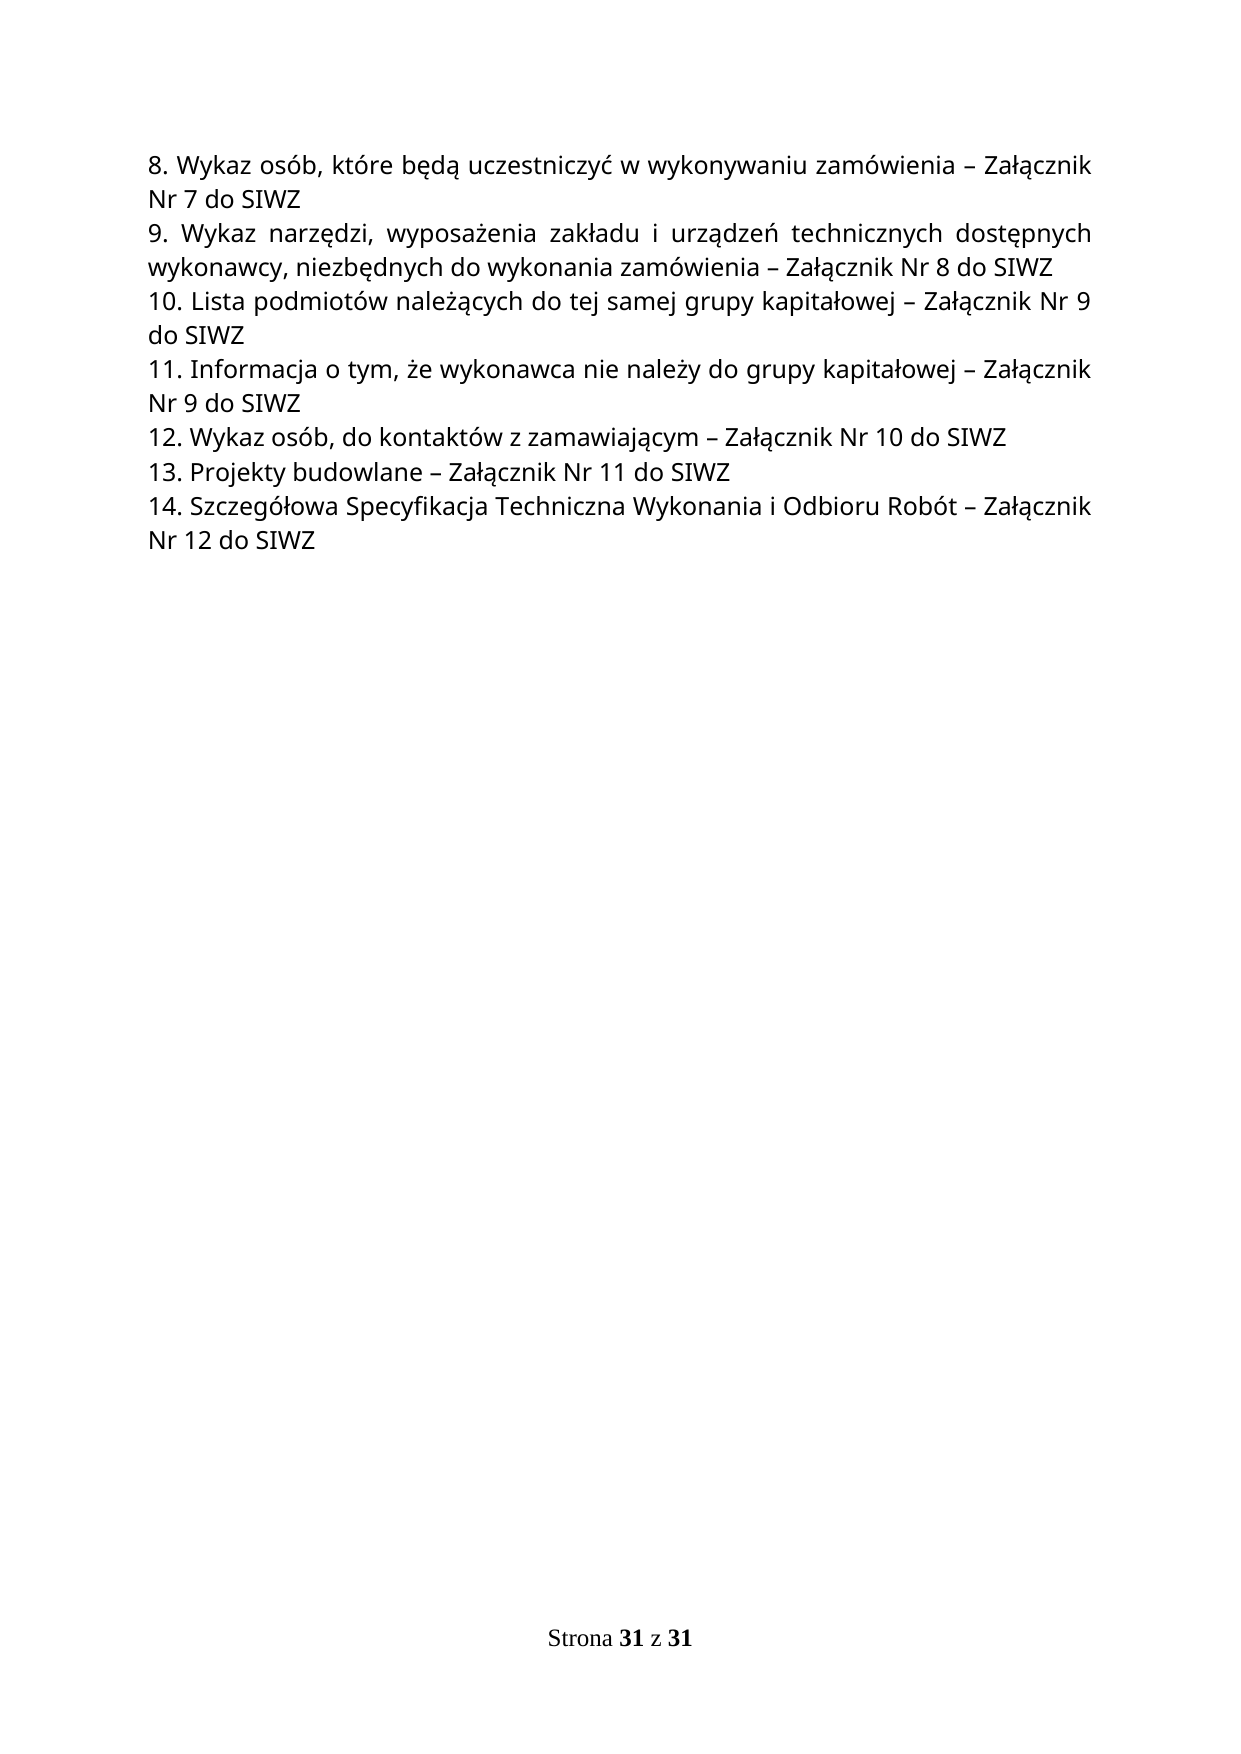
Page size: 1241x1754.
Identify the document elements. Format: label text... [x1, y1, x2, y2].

text 14. Szczegółowa Specyfikacja Techniczna Wykonania i Odbioru Robót – Załącznik Nr 12 do SIWZ [148, 488, 1093, 556]
text 9. Wykaz narzędzi, wyposażenia zakładu i urządzeń technicznych dostępnych wykonawcy, niezbędnych do wykonania zamówienia – Załącznik Nr 8 do SIWZ [148, 216, 1093, 284]
text 10. Lista podmiotów należących do tej samej grupy kapitałowej – Załącznik Nr 9 do SIWZ [148, 284, 1093, 352]
text 8. Wykaz osób, które będą uczestniczyć w wykonywaniu zamówienia – Załącznik Nr 7 do SIWZ [148, 148, 1093, 216]
text 12. Wykaz osób, do kontaktów z zamawiającym – Załącznik Nr 10 do SIWZ [148, 420, 1093, 454]
text 13. Projekty budowlane – Załącznik Nr 11 do SIWZ [148, 454, 1093, 488]
text 11. Informacja o tym, że wykonawca nie należy do grupy kapitałowej – Załącznik Nr 9 do SIWZ [148, 352, 1093, 420]
